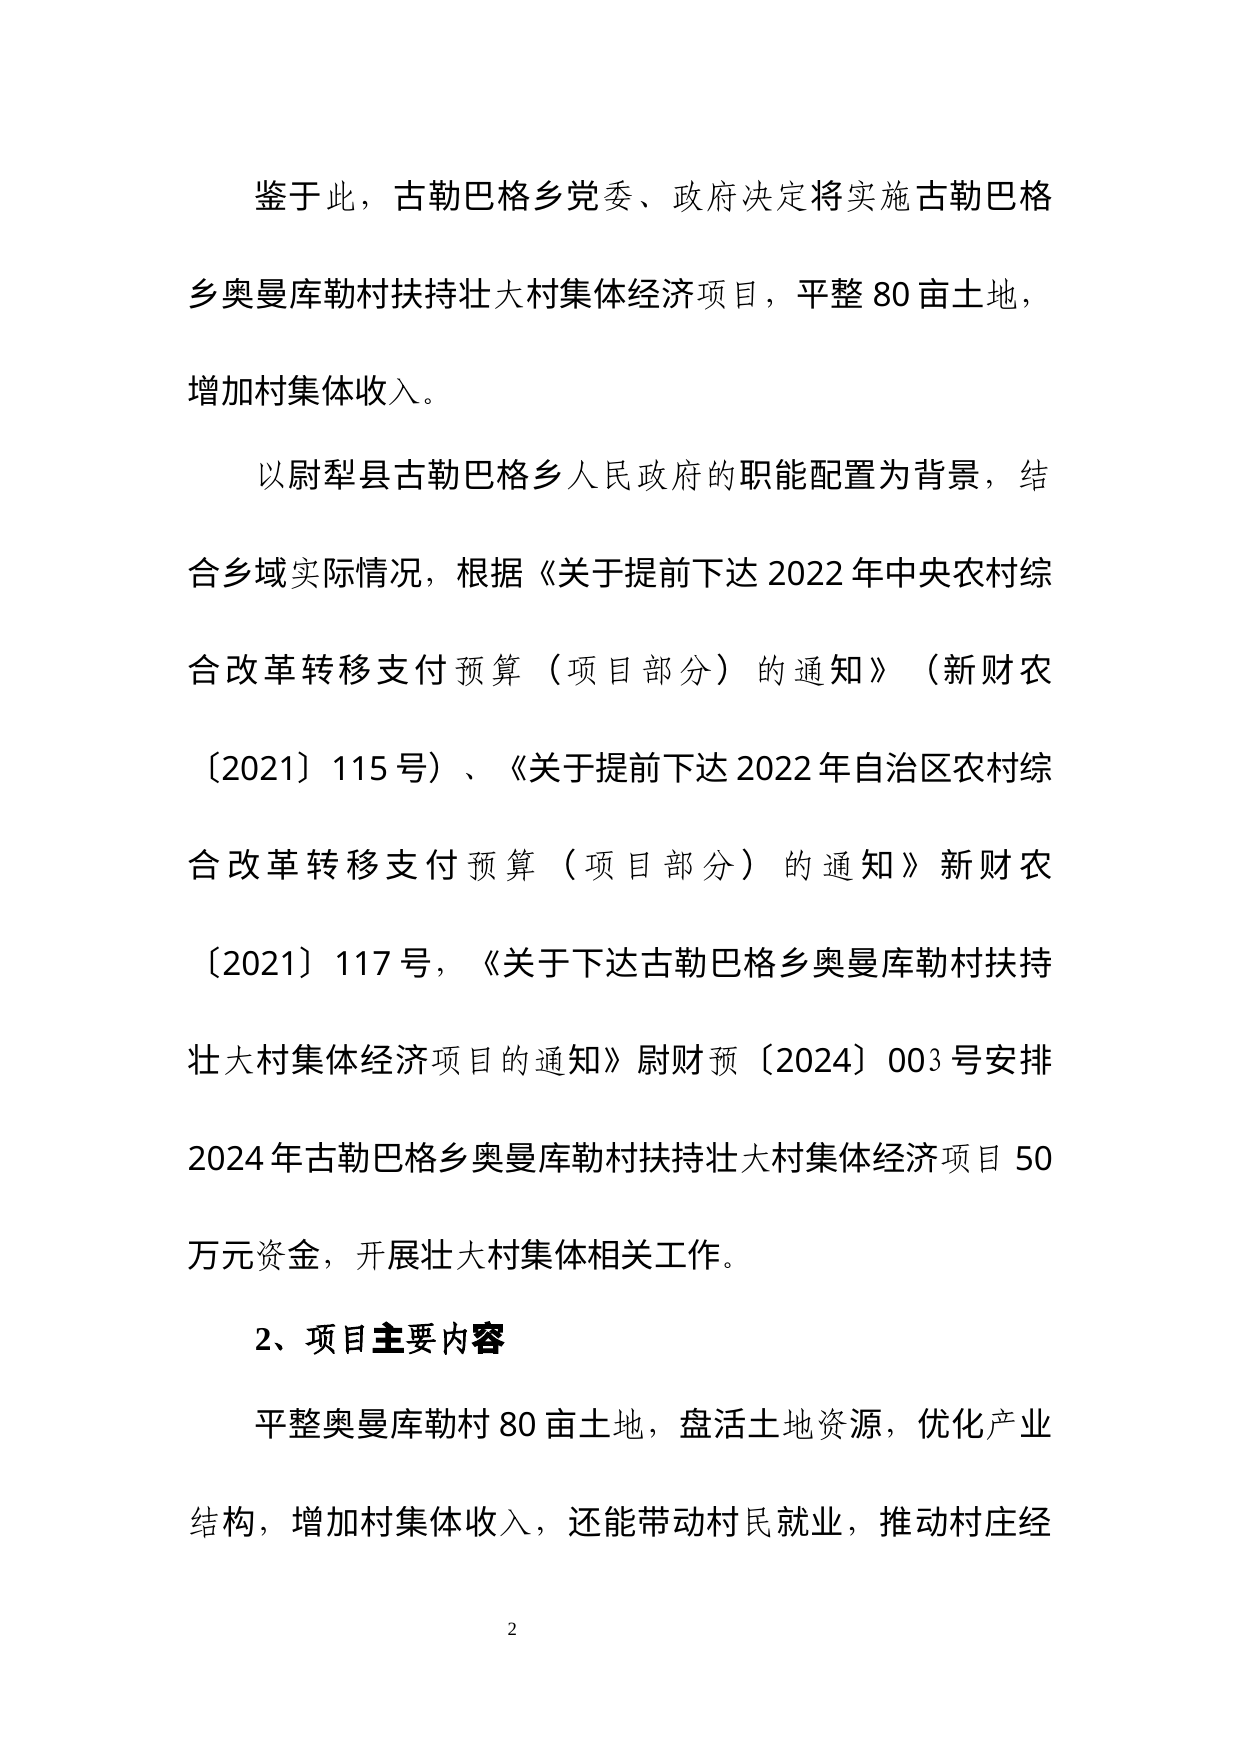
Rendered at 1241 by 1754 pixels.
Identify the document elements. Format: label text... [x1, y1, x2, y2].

text 2、项目主要内容 [187, 1305, 1053, 1370]
text 以尉犁县古勒巴格乡人民政府的职能配置为背景，结合乡域实际情况，根据《关于提前下达2022年中央农村综合改革转移支付预算（项目部分）的通知》（新财农〔2021〕115号）、《关于提前下达2022年自治区农村综合改革转移支付预算（项目部分）的通知》新财农〔2021〕117号，《关于下达古勒巴格乡奥曼库勒村扶持壮大村集体经济项目的通知》尉财预〔2024〕003号安排2024年古勒巴格乡奥曼库勒村扶持壮大村集体经济项目50万元资金，开展壮大村集体相关工作。 [187, 441, 1053, 1286]
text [187, 1390, 1053, 1553]
text 鉴于此，古勒巴格乡党委、政府决定将实施古勒巴格乡奥曼库勒村扶持壮大村集体经济项目，平整80亩土地，增加村集体收入。 [187, 162, 1053, 422]
